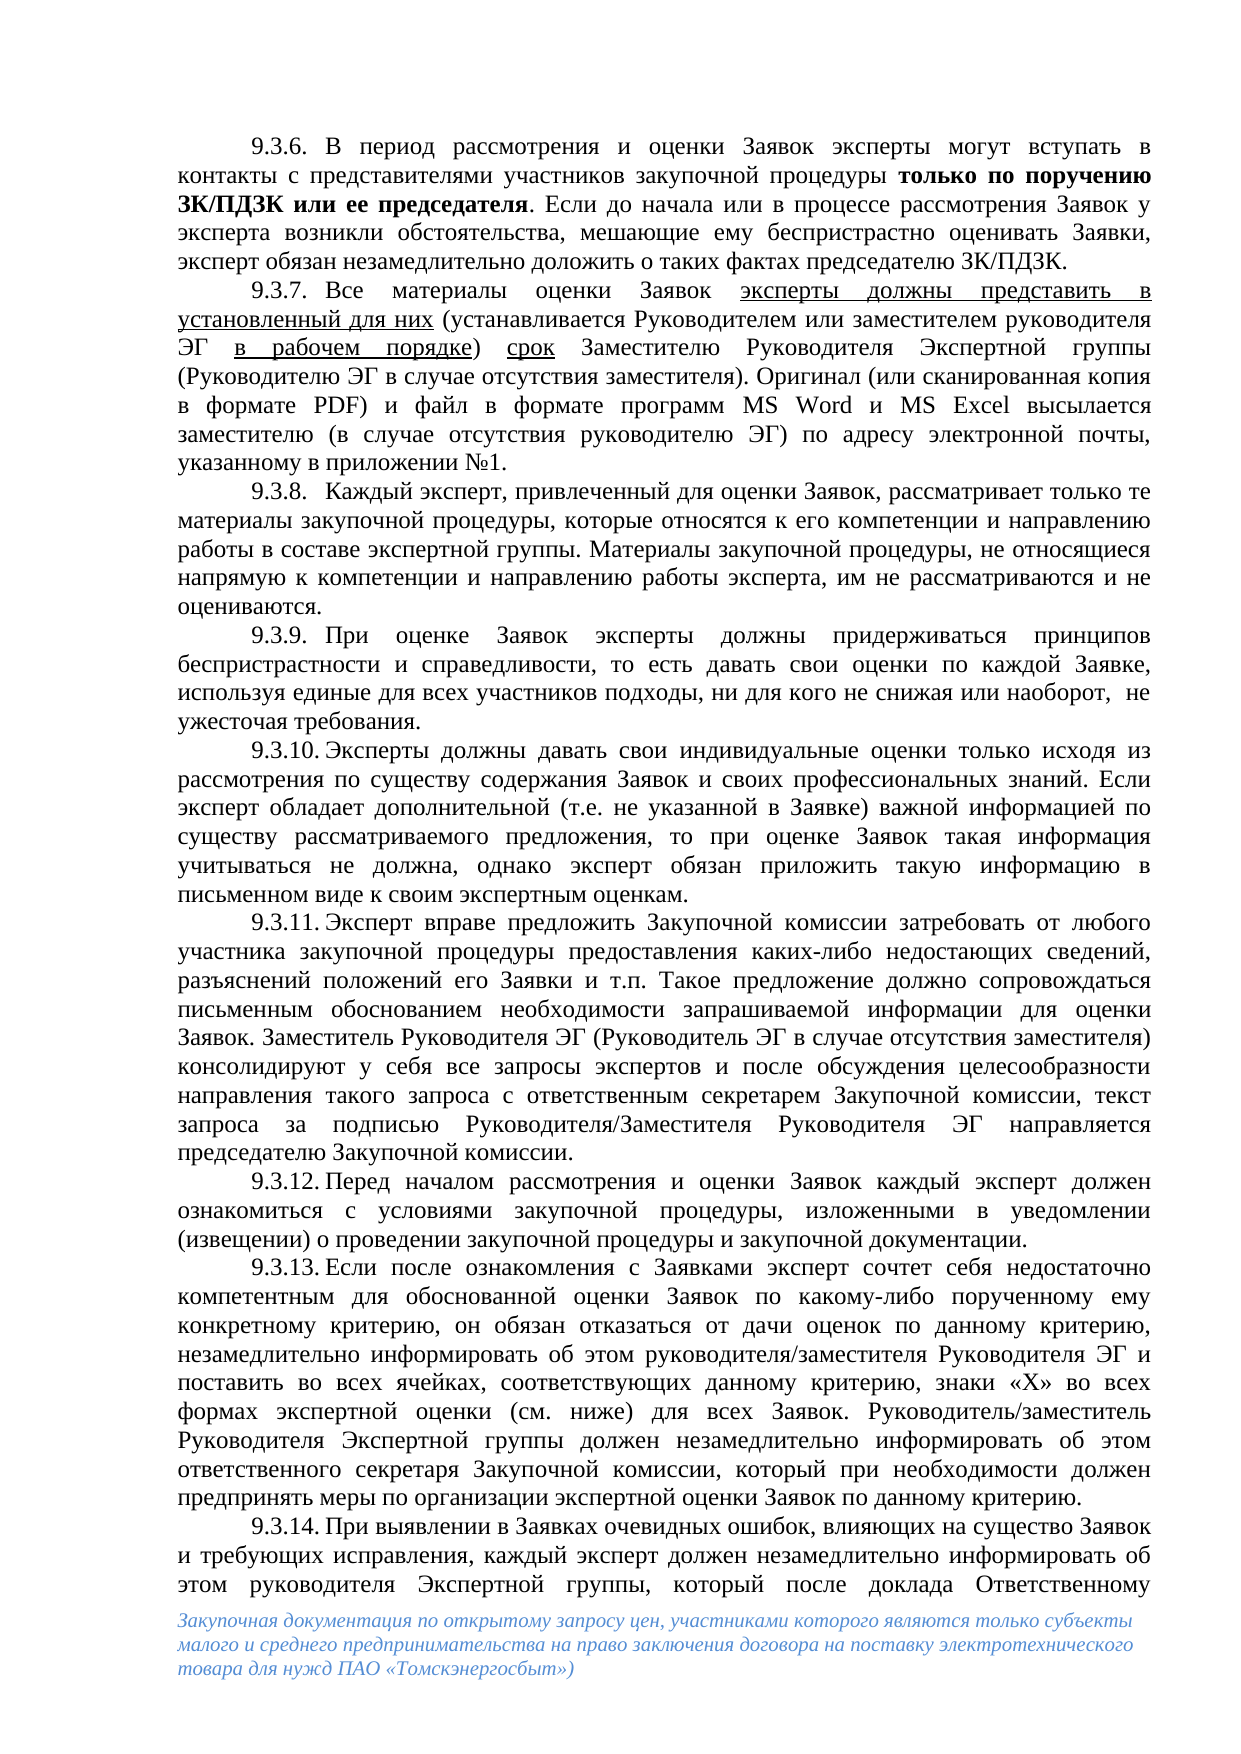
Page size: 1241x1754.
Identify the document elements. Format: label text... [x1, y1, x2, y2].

text 9.3.7. Все материалы оценки Заявок эксперты должны представить в установленный для них (устанавливается Руководителем или заместителем руководителя ЭГ в рабочем порядке) срок Заместителю Руководителя Экспертной группы (Руководителю ЭГ в случае отсутствия заместителя). Оригинал (или сканированная копия в формате PDF) и файл в формате программ MS Word и MS Excel высылается заместителю (в случае отсутствия руководителю ЭГ) по адресу электронной почты, указанному в приложении №1. [177, 275, 1152, 476]
text 9.3.9. При оценке Заявок эксперты должны придерживаться принципов беспристрастности и справедливости, то есть давать свои оценки по каждой Заявке, используя единые для всех участников подходы, ни для кого не снижая или наоборот, не ужесточая требования. [177, 620, 1152, 735]
text 9.3.11. Эксперт вправе предложить Закупочной комиссии затребовать от любого участника закупочной процедуры предоставления каких-либо недостающих сведений, разъяснений положений его Заявки и т.п. Такое предложение должно сопровождаться письменным обоснованием необходимости запрашиваемой информации для оценки Заявок. Заместитель Руководителя ЭГ (Руководитель ЭГ в случае отсутствия заместителя) консолидируют у себя все запросы экспертов и после обсуждения целесообразности направления такого запроса с ответственным секретарем Закупочной комиссии, текст запроса за подписью Руководителя/Заместителя Руководителя ЭГ направляется председателю Закупочной комиссии. [177, 907, 1152, 1166]
text 9.3.8. Каждый эксперт, привлеченный для оценки Заявок, рассматривает только те материалы закупочной процедуры, которые относятся к его компетенции и направлению работы в составе экспертной группы. Материалы закупочной процедуры, не относящиеся напрямую к компетенции и направлению работы эксперта, им не рассматриваются и не оцениваются. [177, 476, 1152, 620]
text 9.3.10. Эксперты должны давать свои индивидуальные оценки только исходя из рассмотрения по существу содержания Заявок и своих профессиональных знаний. Если эксперт обладает дополнительной (т.е. не указанной в Заявке) важной информацией по существу рассматриваемого предложения, то при оценке Заявок такая информация учитываться не должна, однако эксперт обязан приложить такую информацию в письменном виде к своим экспертным оценкам. [177, 735, 1152, 907]
text 9.3.13. Если после ознакомления с Заявками эксперт сочтет себя недостаточно компетентным для обоснованной оценки Заявок по какому-либо порученному ему конкретному критерию, он обязан отказаться от дачи оценок по данному критерию, незамедлительно информировать об этом руководителя/заместителя Руководителя ЭГ и поставить во всех ячейках, соответствующих данному критерию, знаки «Х» во всех формах экспертной оценки (см. ниже) для всех Заявок. Руководитель/заместитель Руководителя Экспертной группы должен незамедлительно информировать об этом ответственного секретаря Закупочной комиссии, который при необходимости должен предпринять меры по организации экспертной оценки Заявок по данному критерию. [177, 1252, 1152, 1511]
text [177, 1511, 1152, 1597]
text 9.3.12. Перед началом рассмотрения и оценки Заявок каждый эксперт должен ознакомиться с условиями закупочной процедуры, изложенными в уведомлении (извещении) о проведении закупочной процедуры и закупочной документации. [177, 1166, 1152, 1252]
text 9.3.6. В период рассмотрения и оценки Заявок эксперты могут вступать в контакты с представителями участников закупочной процедуры только по поручению ЗК/ПДЗК или ее председателя. Если до начала или в процессе рассмотрения Заявок у эксперта возникли обстоятельства, мешающие ему беспристрастно оценивать Заявки, эксперт обязан незамедлительно доложить о таких фактах председателю ЗК/ПДЗК. [177, 131, 1152, 275]
